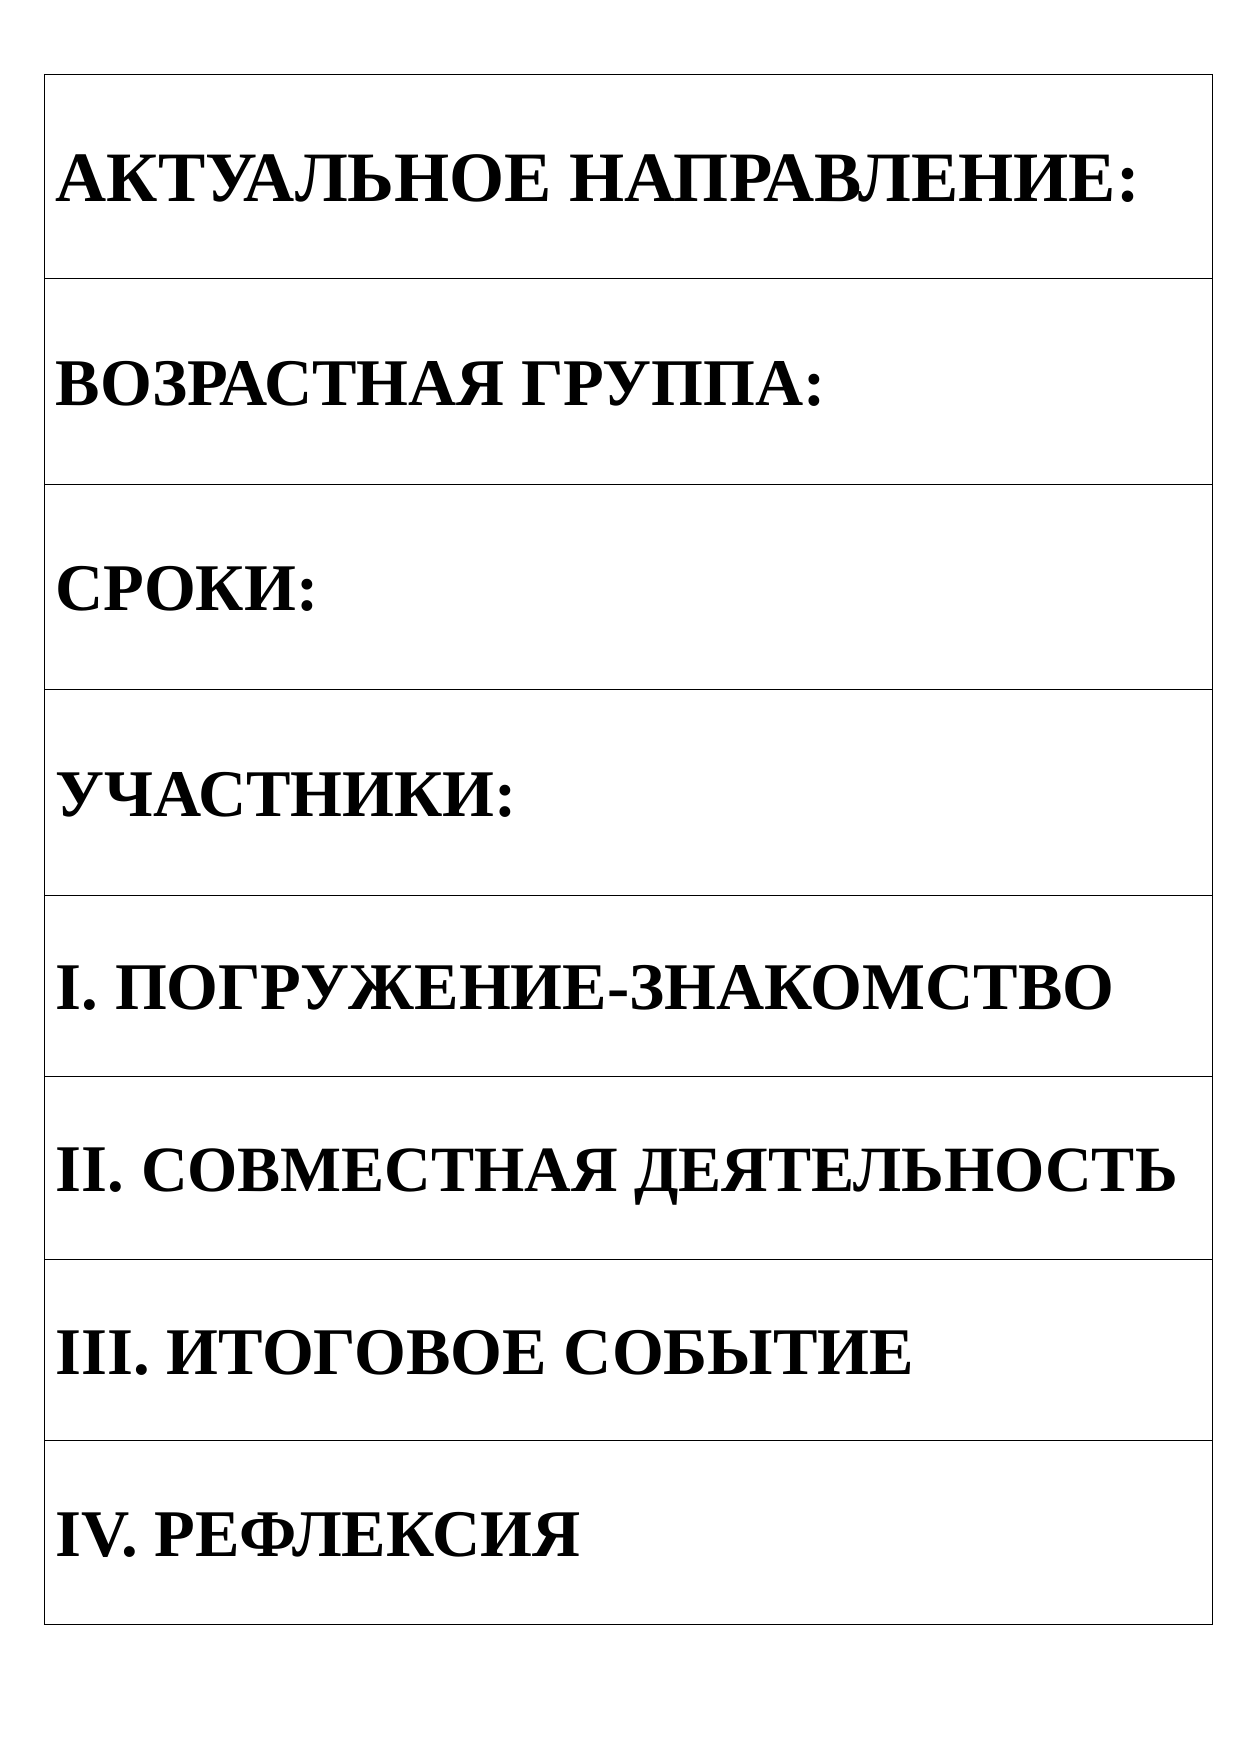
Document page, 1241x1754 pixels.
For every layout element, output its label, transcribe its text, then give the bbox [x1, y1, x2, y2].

table_cell II. СОВМЕСТНАЯ ДЕЯТЕЛЬНОСТЬ [45, 1077, 1212, 1259]
table_header АКТУАЛЬНОЕ НАПРАВЛЕНИЕ: [45, 75, 1212, 278]
table_cell I. ПОГРУЖЕНИЕ-ЗНАКОМСТВО [45, 896, 1212, 1076]
table_cell III. ИТОГОВОЕ СОБЫТИЕ [45, 1260, 1212, 1440]
table_cell ВОЗРАСТНАЯ ГРУППА: [45, 279, 1212, 484]
table_cell IV. РЕФЛЕКСИЯ [45, 1441, 1212, 1624]
table_cell СРОКИ: [45, 485, 1212, 688]
table_cell УЧАСТНИКИ: [45, 690, 1212, 895]
